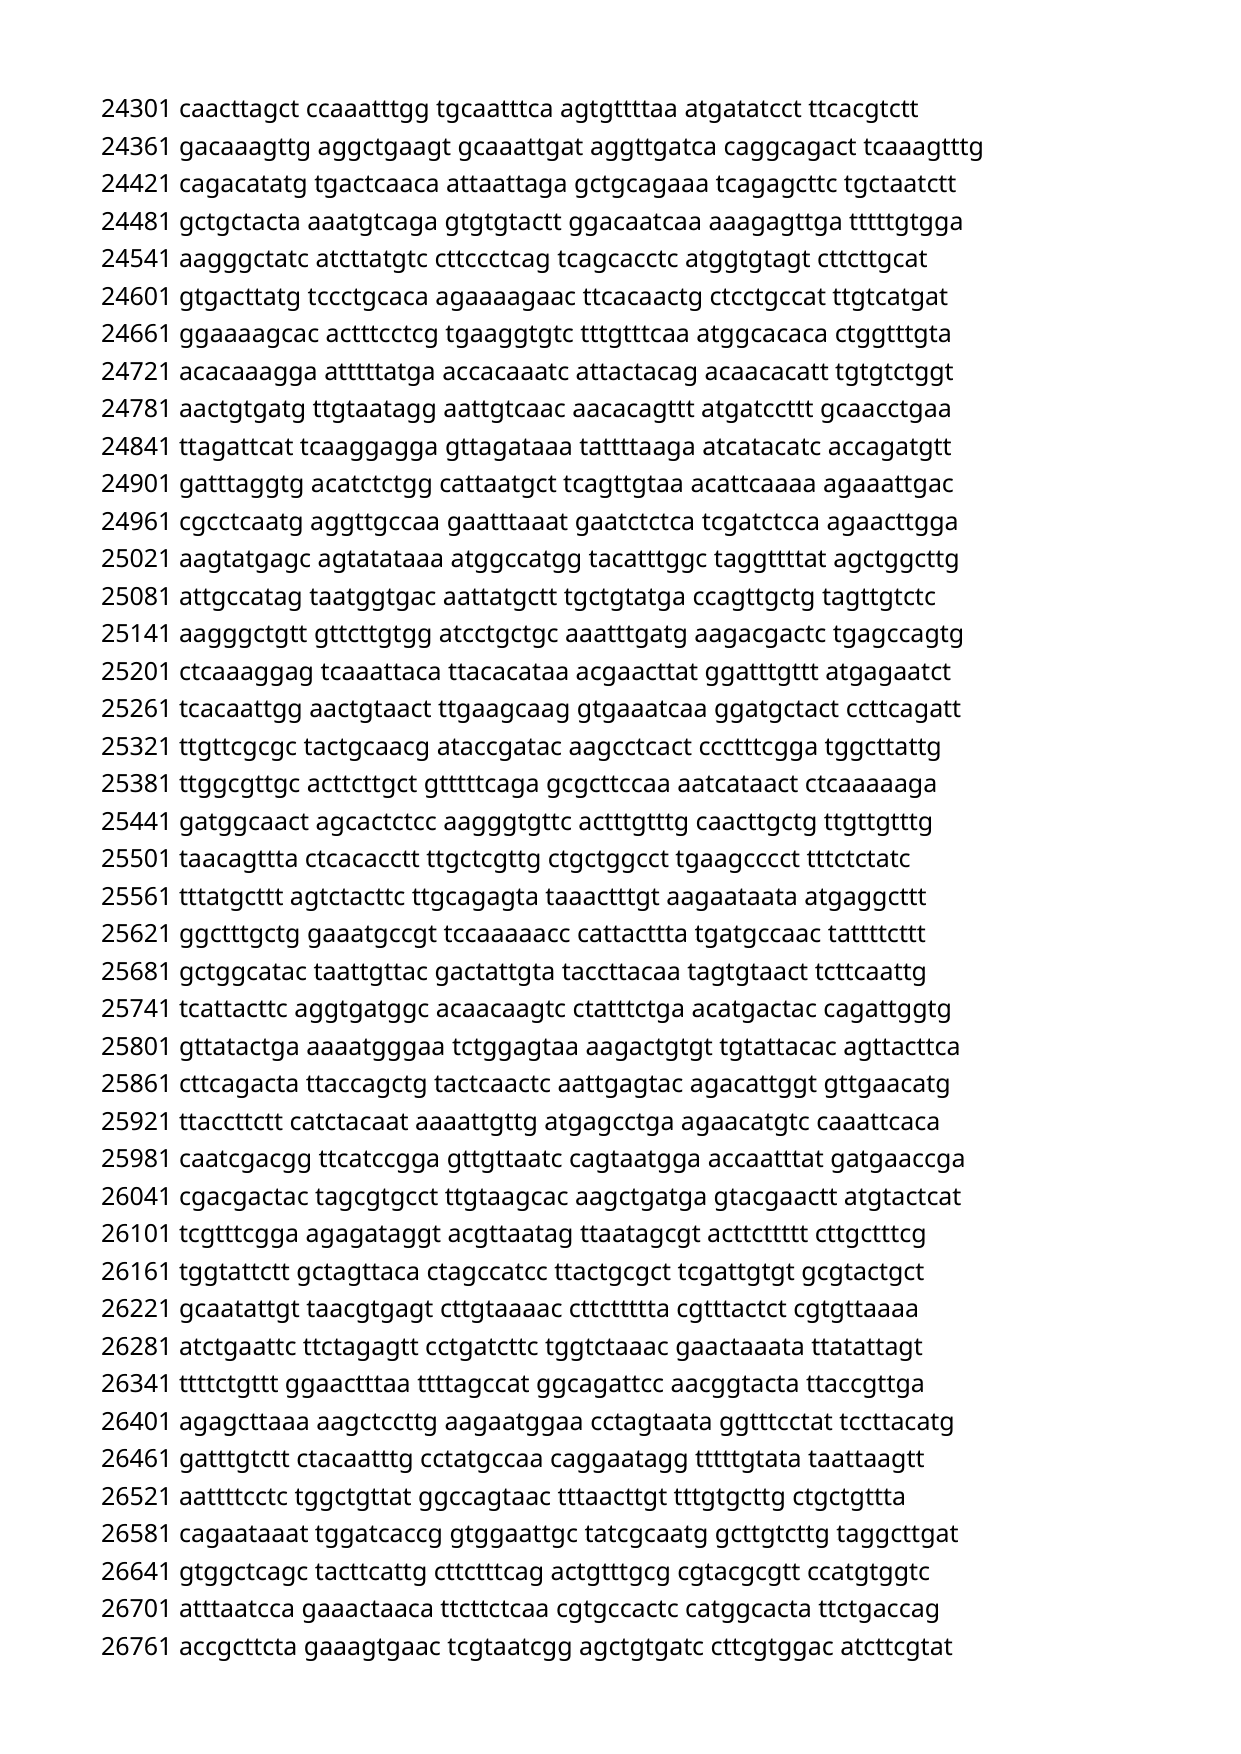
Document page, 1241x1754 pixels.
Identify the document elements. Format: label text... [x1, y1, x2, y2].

text 24721 acacaaagga atttttatga accacaaatc attactacag acaacacatt tgtgtctggt [75, 352, 1165, 389]
text 25501 taacagttta ctcacacctt ttgctcgttg ctgctggcct tgaagcccct tttctctatc [75, 839, 1165, 877]
text 26161 tggtattctt gctagttaca ctagccatcc ttactgcgct tcgattgtgt gcgtactgct [75, 1252, 1165, 1289]
text 26701 atttaatcca gaaactaaca ttcttctcaa cgtgccactc catggcacta ttctgaccag [75, 1589, 1165, 1627]
text 25981 caatcgacgg ttcatccgga gttgttaatc cagtaatgga accaatttat gatgaaccga [75, 1139, 1165, 1177]
text 24961 cgcctcaatg aggttgccaa gaatttaaat gaatctctca tcgatctcca agaacttgga [75, 502, 1165, 539]
text 24301 caacttagct ccaaatttgg tgcaatttca agtgttttaa atgatatcct ttcacgtctt [75, 89, 1165, 127]
text 24781 aactgtgatg ttgtaatagg aattgtcaac aacacagttt atgatccttt gcaacctgaa [75, 389, 1165, 427]
text 25381 ttggcgttgc acttcttgct gtttttcaga gcgcttccaa aatcataact ctcaaaaaga [75, 764, 1165, 802]
text 24661 ggaaaagcac actttcctcg tgaaggtgtc tttgtttcaa atggcacaca ctggtttgta [75, 314, 1165, 352]
text 24481 gctgctacta aaatgtcaga gtgtgtactt ggacaatcaa aaagagttga tttttgtgga [75, 202, 1165, 239]
text 24361 gacaaagttg aggctgaagt gcaaattgat aggttgatca caggcagact tcaaagtttg [75, 127, 1165, 164]
text 25921 ttaccttctt catctacaat aaaattgttg atgagcctga agaacatgtc caaattcaca [75, 1102, 1165, 1139]
text 26281 atctgaattc ttctagagtt cctgatcttc tggtctaaac gaactaaata ttatattagt [75, 1327, 1165, 1364]
text 26041 cgacgactac tagcgtgcct ttgtaagcac aagctgatga gtacgaactt atgtactcat [75, 1177, 1165, 1214]
text 25681 gctggcatac taattgttac gactattgta taccttacaa tagtgtaact tcttcaattg [75, 952, 1165, 989]
text 24601 gtgacttatg tccctgcaca agaaaagaac ttcacaactg ctcctgccat ttgtcatgat [75, 277, 1165, 314]
text 26581 cagaataaat tggatcaccg gtggaattgc tatcgcaatg gcttgtcttg taggcttgat [75, 1514, 1165, 1552]
text 24541 aagggctatc atcttatgtc cttccctcag tcagcacctc atggtgtagt cttcttgcat [75, 239, 1165, 277]
text 26461 gatttgtctt ctacaatttg cctatgccaa caggaatagg tttttgtata taattaagtt [75, 1439, 1165, 1477]
text 26101 tcgtttcgga agagataggt acgttaatag ttaatagcgt acttcttttt cttgctttcg [75, 1214, 1165, 1252]
text 25141 aagggctgtt gttcttgtgg atcctgctgc aaatttgatg aagacgactc tgagccagtg [75, 614, 1165, 652]
text 25081 attgccatag taatggtgac aattatgctt tgctgtatga ccagttgctg tagttgtctc [75, 577, 1165, 614]
text 25321 ttgttcgcgc tactgcaacg ataccgatac aagcctcact ccctttcgga tggcttattg [75, 727, 1165, 764]
text 25741 tcattacttc aggtgatggc acaacaagtc ctatttctga acatgactac cagattggtg [75, 989, 1165, 1027]
text 26641 gtggctcagc tacttcattg cttctttcag actgtttgcg cgtacgcgtt ccatgtggtc [75, 1552, 1165, 1589]
text 25561 tttatgcttt agtctacttc ttgcagagta taaactttgt aagaataata atgaggcttt [75, 877, 1165, 914]
text 24841 ttagattcat tcaaggagga gttagataaa tattttaaga atcatacatc accagatgtt [75, 427, 1165, 464]
text 25861 cttcagacta ttaccagctg tactcaactc aattgagtac agacattggt gttgaacatg [75, 1064, 1165, 1102]
text 26341 ttttctgttt ggaactttaa ttttagccat ggcagattcc aacggtacta ttaccgttga [75, 1364, 1165, 1402]
text 25261 tcacaattgg aactgtaact ttgaagcaag gtgaaatcaa ggatgctact ccttcagatt [75, 689, 1165, 727]
text 24901 gatttaggtg acatctctgg cattaatgct tcagttgtaa acattcaaaa agaaattgac [75, 464, 1165, 502]
text 26401 agagcttaaa aagctccttg aagaatggaa cctagtaata ggtttcctat tccttacatg [75, 1402, 1165, 1439]
text 25201 ctcaaaggag tcaaattaca ttacacataa acgaacttat ggatttgttt atgagaatct [75, 652, 1165, 689]
text 24421 cagacatatg tgactcaaca attaattaga gctgcagaaa tcagagcttc tgctaatctt [75, 164, 1165, 202]
text 26761 accgcttcta gaaagtgaac tcgtaatcgg agctgtgatc cttcgtggac atcttcgtat [75, 1627, 1165, 1664]
text 26221 gcaatattgt taacgtgagt cttgtaaaac cttcttttta cgtttactct cgtgttaaaa [75, 1289, 1165, 1327]
text 25021 aagtatgagc agtatataaa atggccatgg tacatttggc taggttttat agctggcttg [75, 539, 1165, 577]
text 26521 aattttcctc tggctgttat ggccagtaac tttaacttgt tttgtgcttg ctgctgttta [75, 1477, 1165, 1514]
text 25441 gatggcaact agcactctcc aagggtgttc actttgtttg caacttgctg ttgttgtttg [75, 802, 1165, 839]
text 25801 gttatactga aaaatgggaa tctggagtaa aagactgtgt tgtattacac agttacttca [75, 1027, 1165, 1064]
text 25621 ggctttgctg gaaatgccgt tccaaaaacc cattacttta tgatgccaac tattttcttt [75, 914, 1165, 952]
